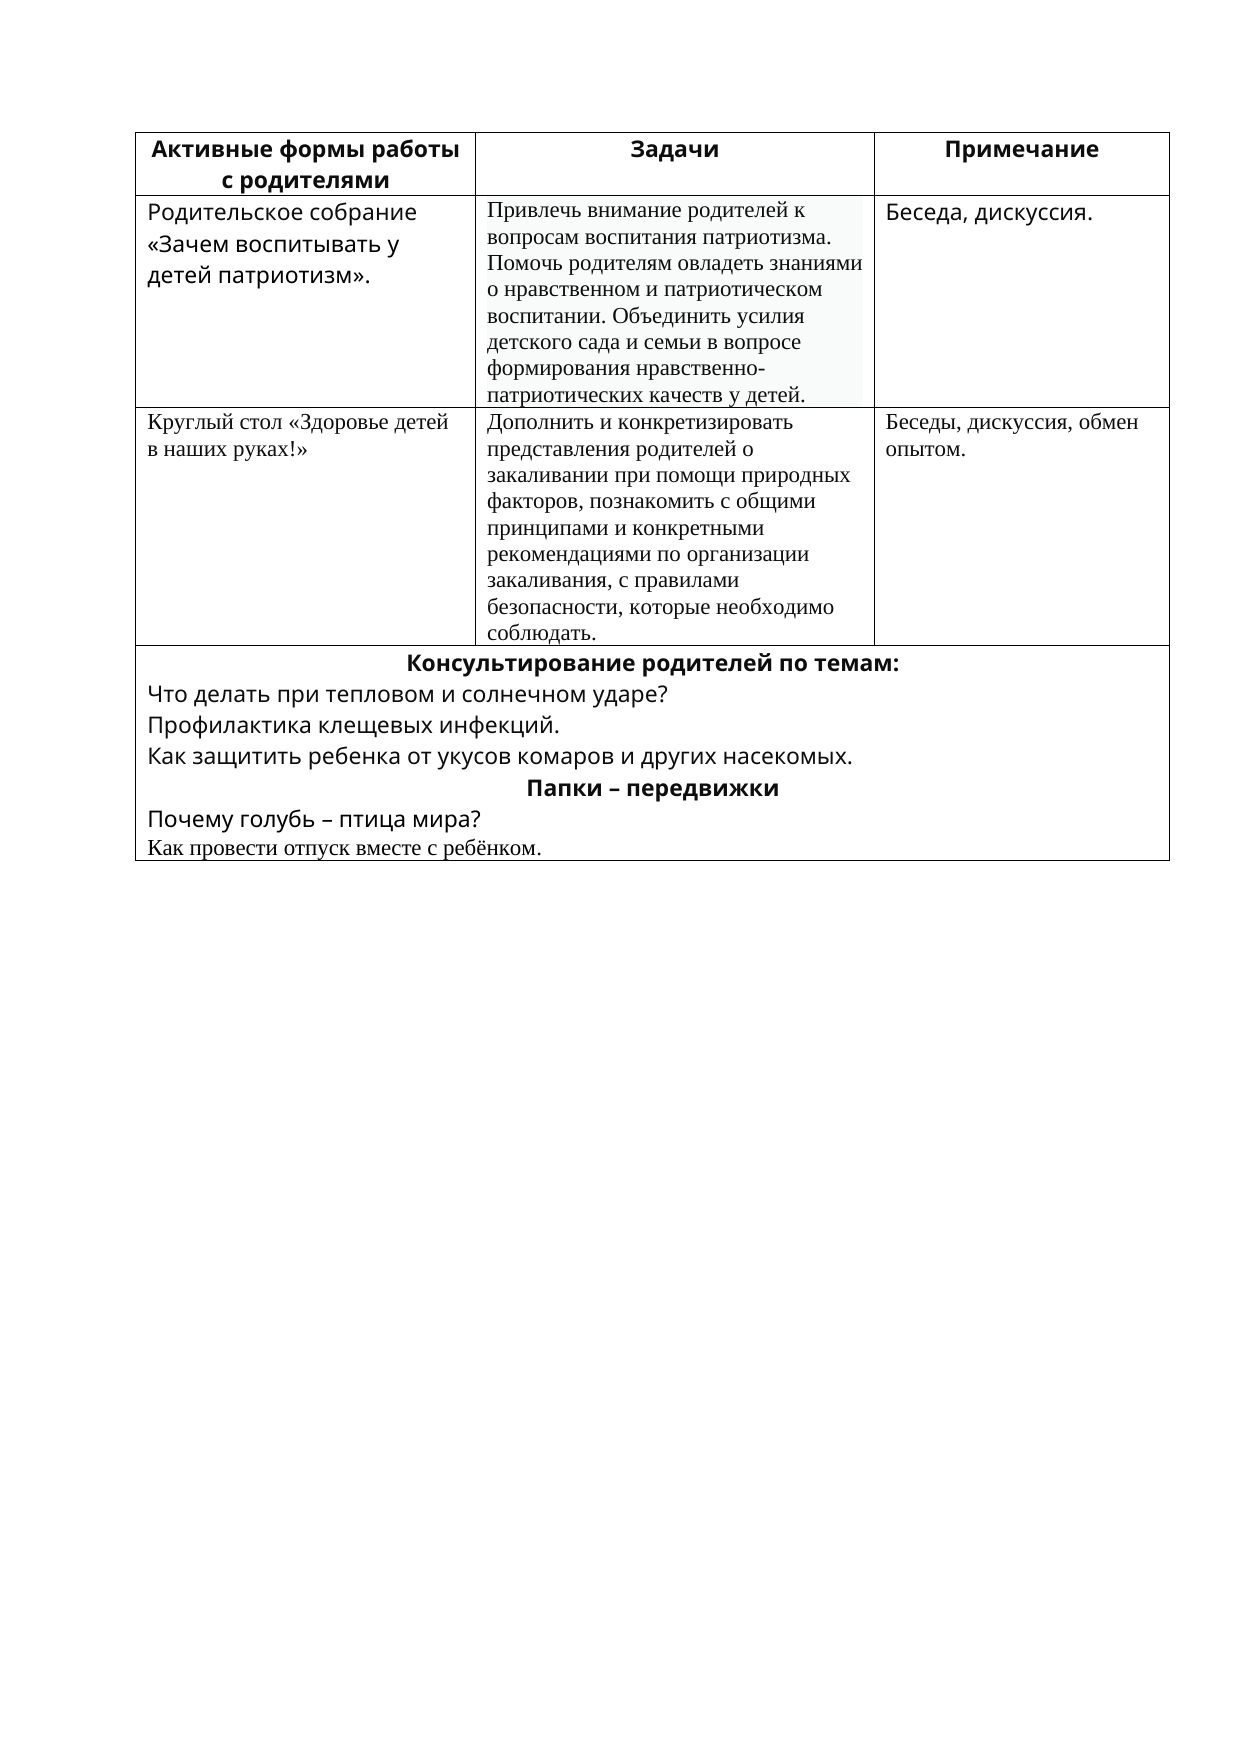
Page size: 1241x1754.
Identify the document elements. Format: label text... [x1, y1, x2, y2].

table_cell Беседы, дискуссия, обмен опытом. [875, 408, 1169, 645]
table_header Задачи [476, 133, 874, 195]
table_cell Консультирование родителей по темам: Что делать при тепловом и солнечном ударе? Профилактика клещевых инфекций. Как защитить ребенка от укусов комаров и других насекомых. Папки – передвижки Почему голубь – птица мира? Как провести отпуск вместе с ребёнком. [136, 646, 1169, 860]
table_header Примечание [875, 133, 1169, 195]
table_cell Родительское собрание «Зачем воспитывать у детей патриотизм». [136, 196, 475, 407]
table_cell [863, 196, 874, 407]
table_header Активные формы работы с родителями [136, 133, 475, 195]
table_cell Беседа, дискуссия. [875, 196, 1169, 407]
table_cell Круглый стол «Здоровье детей в наших руках!» [136, 408, 475, 645]
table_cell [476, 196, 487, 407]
table_cell Дополнить и конкретизировать представления родителей о закаливании при помощи природных факторов, познакомить с общими принципами и конкретными рекомендациями по организации закаливания, с правилами безопасности, которые необходимо соблюдать. [476, 408, 874, 645]
